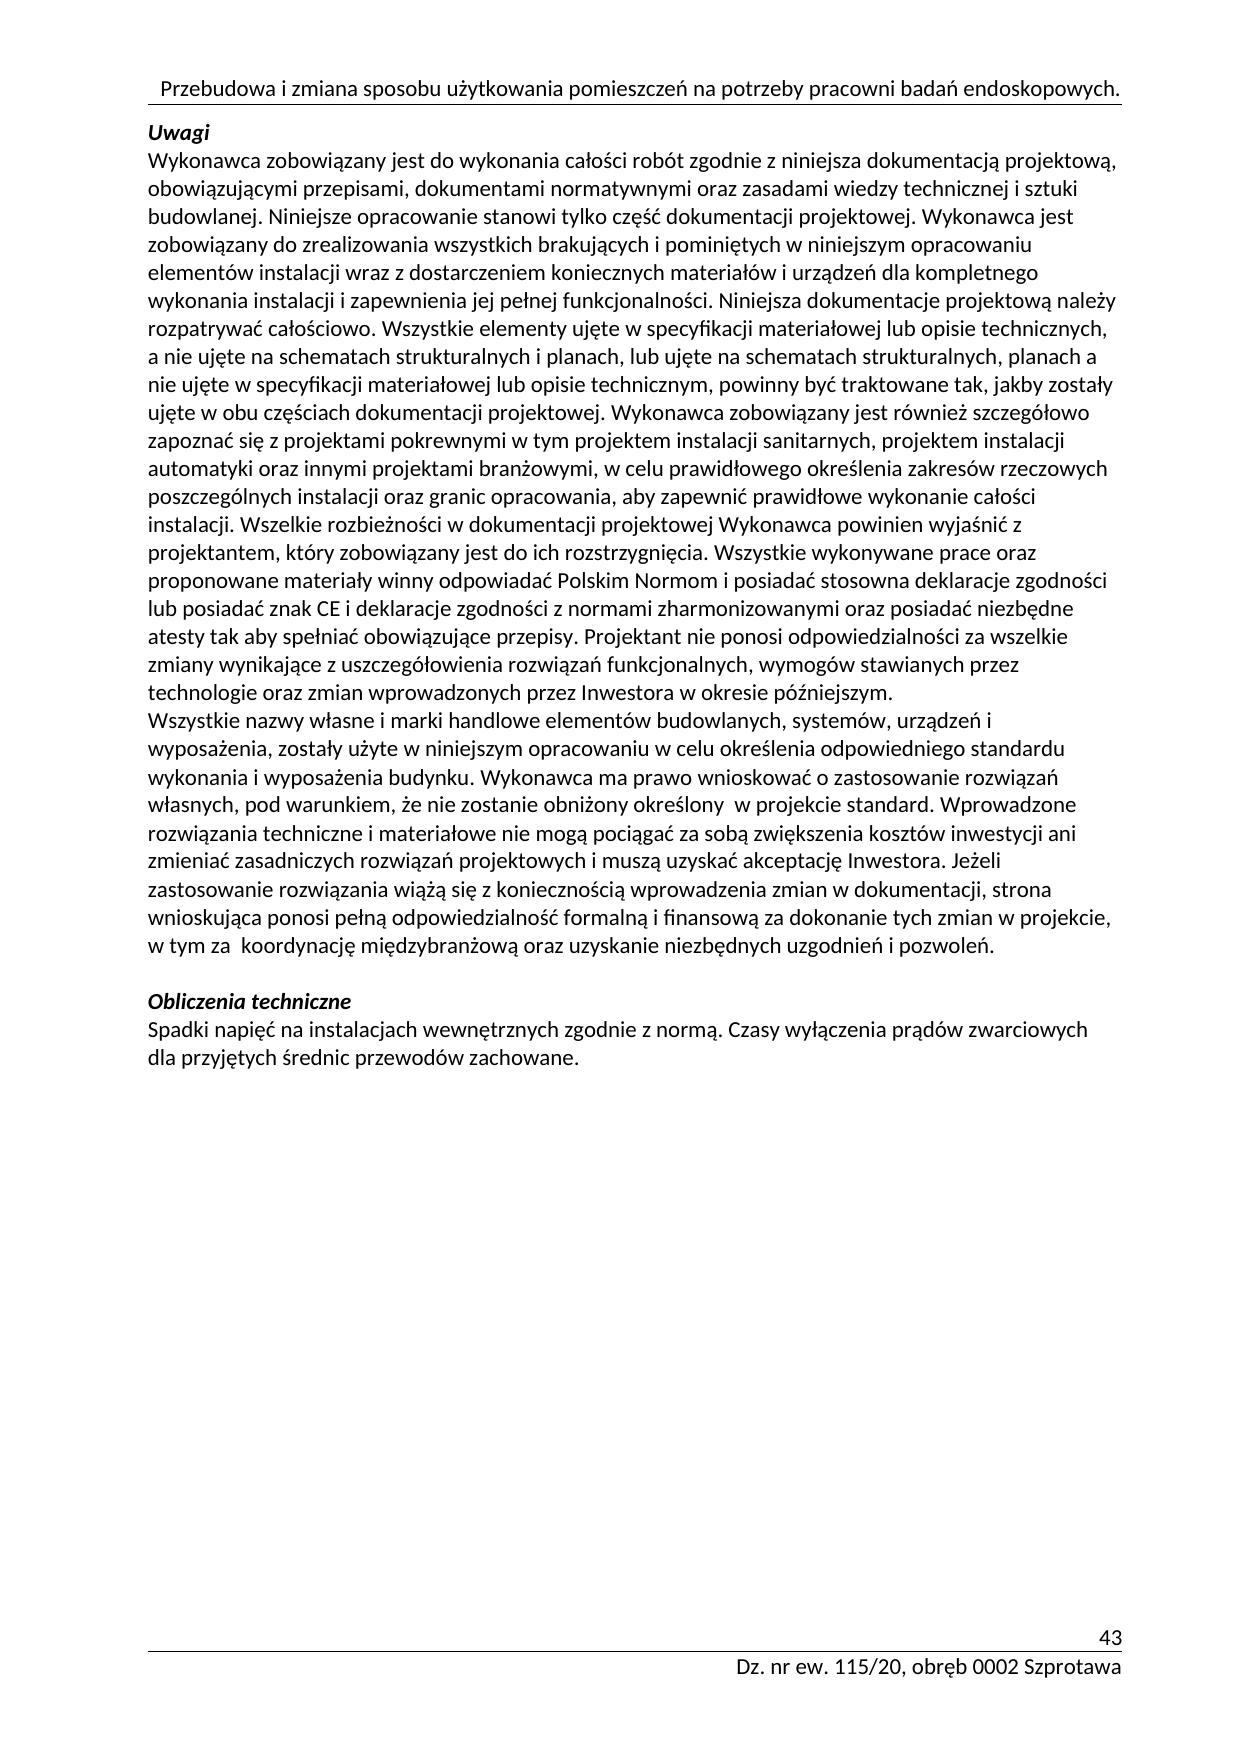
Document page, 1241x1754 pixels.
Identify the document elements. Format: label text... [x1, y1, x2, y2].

text Wykonawca zobowiązany jest do wykonania całości robót zgodnie z niniejsza dokumentacją projektową, obowiązującymi przepisami, dokumentami normatywnymi oraz zasadami wiedzy technicznej i sztuki budowlanej. Niniejsze opracowanie stanowi tylko część dokumentacji projektowej. Wykonawca jest zobowiązany do zrealizowania wszystkich brakujących i pominiętych w niniejszym opracowaniu elementów instalacji wraz z dostarczeniem koniecznych materiałów i urządzeń dla kompletnego wykonania instalacji i zapewnienia jej pełnej funkcjonalności. Niniejsza dokumentacje projektową należy rozpatrywać całościowo. Wszystkie elementy ujęte w specyfikacji materiałowej lub opisie technicznych, a nie ujęte na schematach strukturalnych i planach, lub ujęte na schematach strukturalnych, planach a nie ujęte w specyfikacji materiałowej lub opisie technicznym, powinny być traktowane tak, jakby zostały ujęte w obu częściach dokumentacji projektowej. Wykonawca zobowiązany jest również szczegółowo zapoznać się z projektami pokrewnymi w tym projektem instalacji sanitarnych, projektem instalacji automatyki oraz innymi projektami branżowymi, w celu prawidłowego określenia zakresów rzeczowych poszczególnych instalacji oraz granic opracowania, aby zapewnić prawidłowe wykonanie całości instalacji. Wszelkie rozbieżności w dokumentacji projektowej Wykonawca powinien wyjaśnić z projektantem, który zobowiązany jest do ich rozstrzygnięcia. Wszystkie wykonywane prace oraz proponowane materiały winny odpowiadać Polskim Normom i posiadać stosowna deklaracje zgodności lub posiadać znak CE i deklaracje zgodności z normami zharmonizowanymi oraz posiadać niezbędne atesty tak aby spełniać obowiązujące przepisy. Projektant nie ponosi odpowiedzialności za wszelkie zmiany wynikające z uszczegółowienia rozwiązań funkcjonalnych, wymogów stawianych przez technologie oraz zmian wprowadzonych przez Inwestora w okresie późniejszym. [148, 146, 1122, 707]
text Spadki napięć na instalacjach wewnętrznych zgodnie z normą. Czasy wyłączenia prądów zwarciowych dla przyjętych średnic przewodów zachowane. [148, 1015, 1122, 1071]
list Obliczenia techniczne [148, 987, 1122, 1015]
text Wszystkie nazwy własne i marki handlowe elementów budowlanych, systemów, urządzeń i wyposażenia, zostały użyte w niniejszym opracowaniu w celu określenia odpowiedniego standardu wykonania i wyposażenia budynku. Wykonawca ma prawo wnioskować o zastosowanie rozwiązań własnych, pod warunkiem, że nie zostanie obniżony określony w projekcie standard. Wprowadzone rozwiązania techniczne i materiałowe nie mogą pociągać za sobą zwiększenia kosztów inwestycji ani zmieniać zasadniczych rozwiązań projektowych i muszą uzyskać akceptację Inwestora. Jeżeli zastosowanie rozwiązania wiążą się z koniecznością wprowadzenia zmian w dokumentacji, strona wnioskująca ponosi pełną odpowiedzialność formalną i finansową za dokonanie tych zmian w projekcie, w tym za koordynację międzybranżową oraz uzyskanie niezbędnych uzgodnień i pozwoleń. [148, 707, 1122, 959]
list Uwagi [148, 118, 1122, 146]
